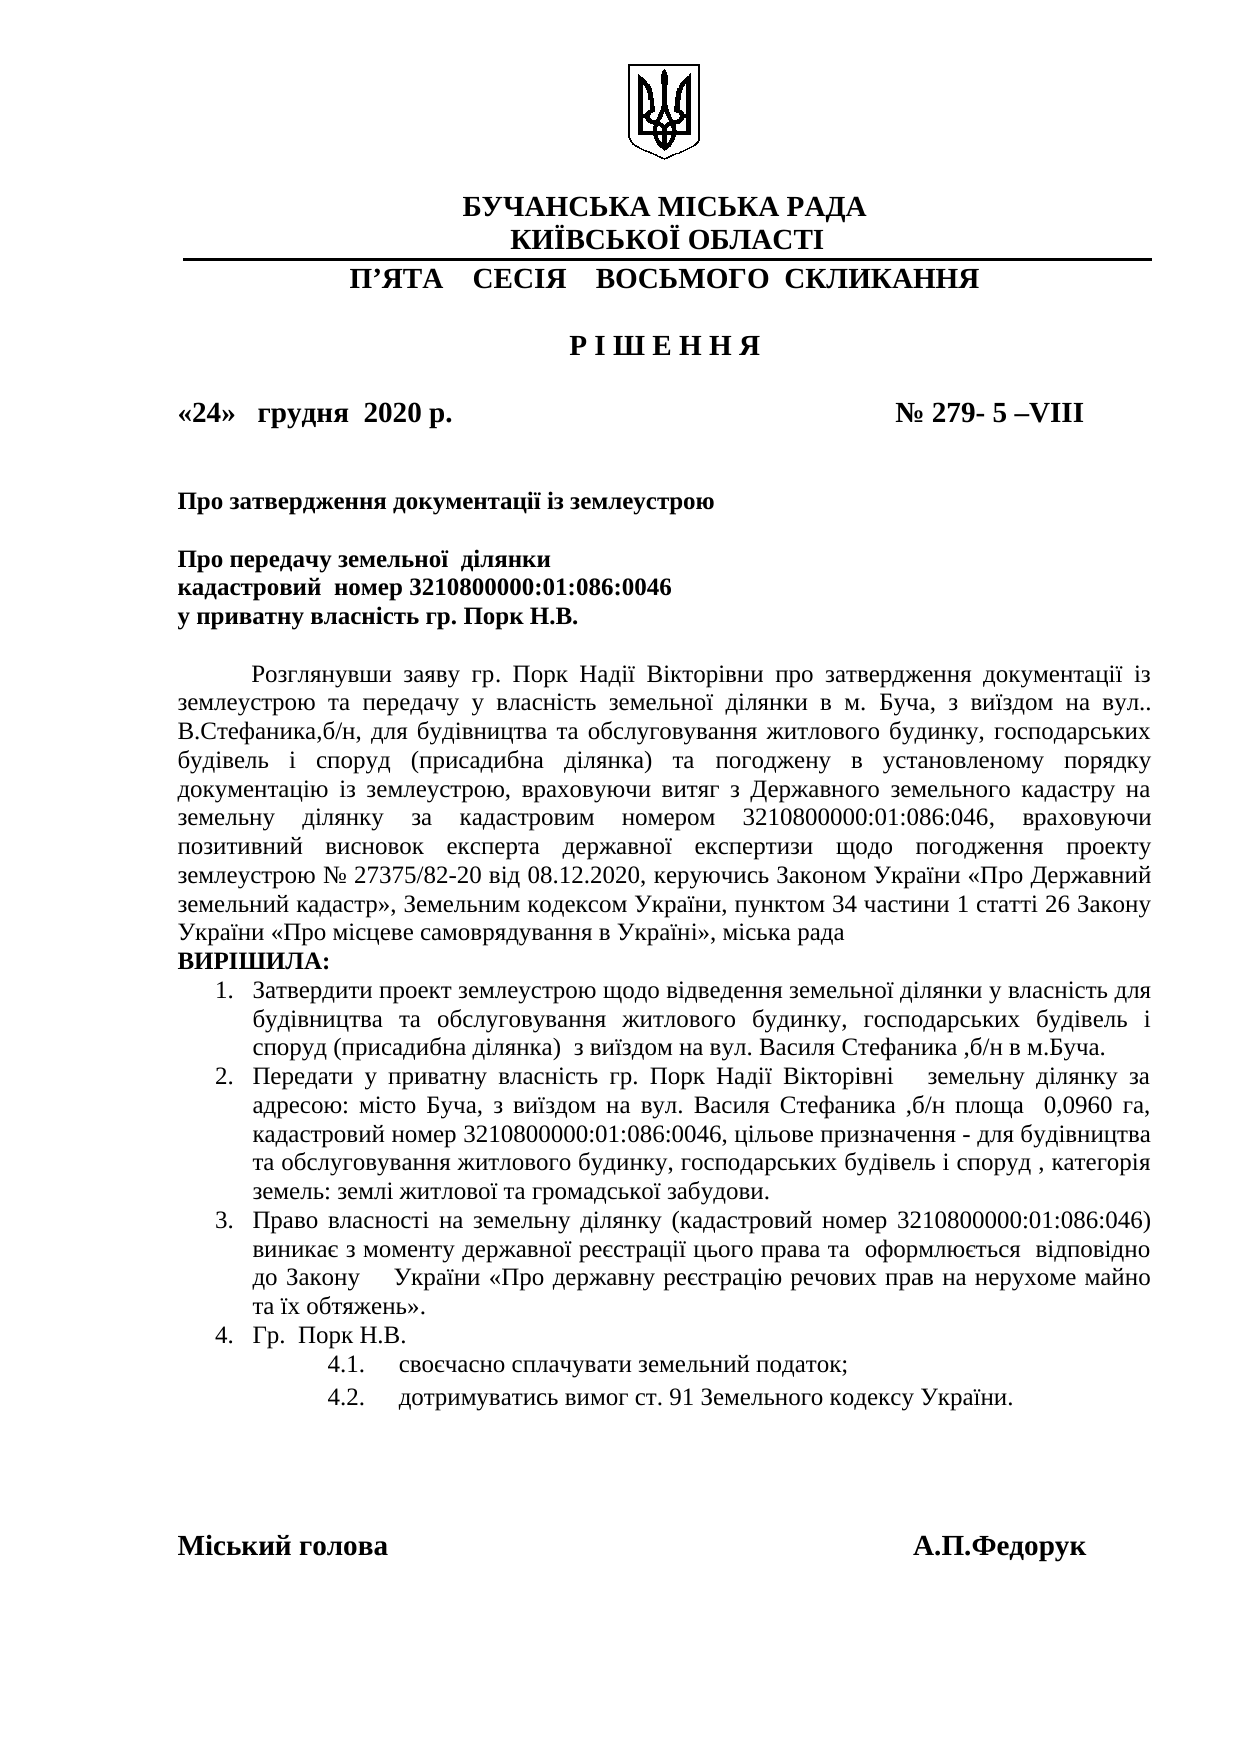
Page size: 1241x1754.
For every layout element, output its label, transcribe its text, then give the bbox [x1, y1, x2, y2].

text Розглянувши заяву гр. Порк Надії Вікторівни про затвердження документації із землеустрою та передачу у власність земельної ділянки в м. Буча, з виїздом на вул.. В.Стефаника,б/н, для будівництва та обслуговування житлового будинку, господарських будівель і споруд (присадибна ділянка) та погоджену в установленому порядку документацію із землеустрою, враховуючи витяг з Державного земельного кадастру на земельну ділянку за кадастровим номером 3210800000:01:086:046, враховуючи позитивний висновок експерта державної експертизи щодо погодження проекту землеустрою № 27375/82-20 від 08.12.2020, керуючись Законом України «Про Державний земельний кадастр», Земельним кодексом України, пунктом 34 частини 1 статті 26 Закону України «Про місцеве самоврядування в Україні», міська рада [177, 659, 1152, 946]
list дотримуватись вимог ст. 91 Земельного кодексу України. [327, 1382, 1152, 1411]
text Про затвердження документації із землеустрою [177, 486, 1152, 515]
text Міський голова А.П.Федорук [177, 1528, 1152, 1562]
text у приватну власність гр. Порк Н.В. [177, 601, 1152, 630]
text БУЧАНСЬКА МІСЬКА РАДА [177, 189, 1152, 222]
list своєчасно сплачувати земельний податок; [327, 1349, 1152, 1377]
text кадастровий номер 3210800000:01:086:0046 [177, 572, 1152, 601]
list Право власності на земельну ділянку (кадастровий номер 3210800000:01:086:046) виникає з моменту державної реєстрації цього права та оформлюється відповідно до Закону України «Про державну реєстрацію речових прав на нерухоме майно та їх обтяжень». [215, 1205, 1152, 1320]
list Затвердити проект землеустрою щодо відведення земельної ділянки у власність для будівництва та обслуговування житлового будинку, господарських будівель і споруд (присадибна ділянка) з виїздом на вул. Василя Стефаника ,б/н в м.Буча. [215, 975, 1152, 1061]
text КИЇВСЬКОЇ ОБЛАСТІ [183, 222, 1152, 258]
list Гр. Порк Н.В. [215, 1320, 1152, 1349]
list Передати у приватну власність гр. Порк Надії Вікторівні земельну ділянку за адресою: місто Буча, з виїздом на вул. Василя Стефаника ,б/н площа 0,0960 га, кадастровий номер 3210800000:01:086:0046, цільове призначення - для будівництва та обслуговування житлового будинку, господарських будівель і споруд , категорія земель: землі житлової та громадської забудови. [215, 1061, 1152, 1205]
text Р І Ш Е Н Н Я [177, 328, 1152, 362]
text ВИРІШИЛА: [177, 946, 1152, 975]
text «24» грудня 2020 р. № 279- 5 –VІІІ [177, 395, 1152, 429]
text П’ЯТА СЕСІЯ ВОСЬМОГО СКЛИКАННЯ [177, 261, 1152, 294]
text Про передачу земельної ділянки [177, 544, 1152, 572]
